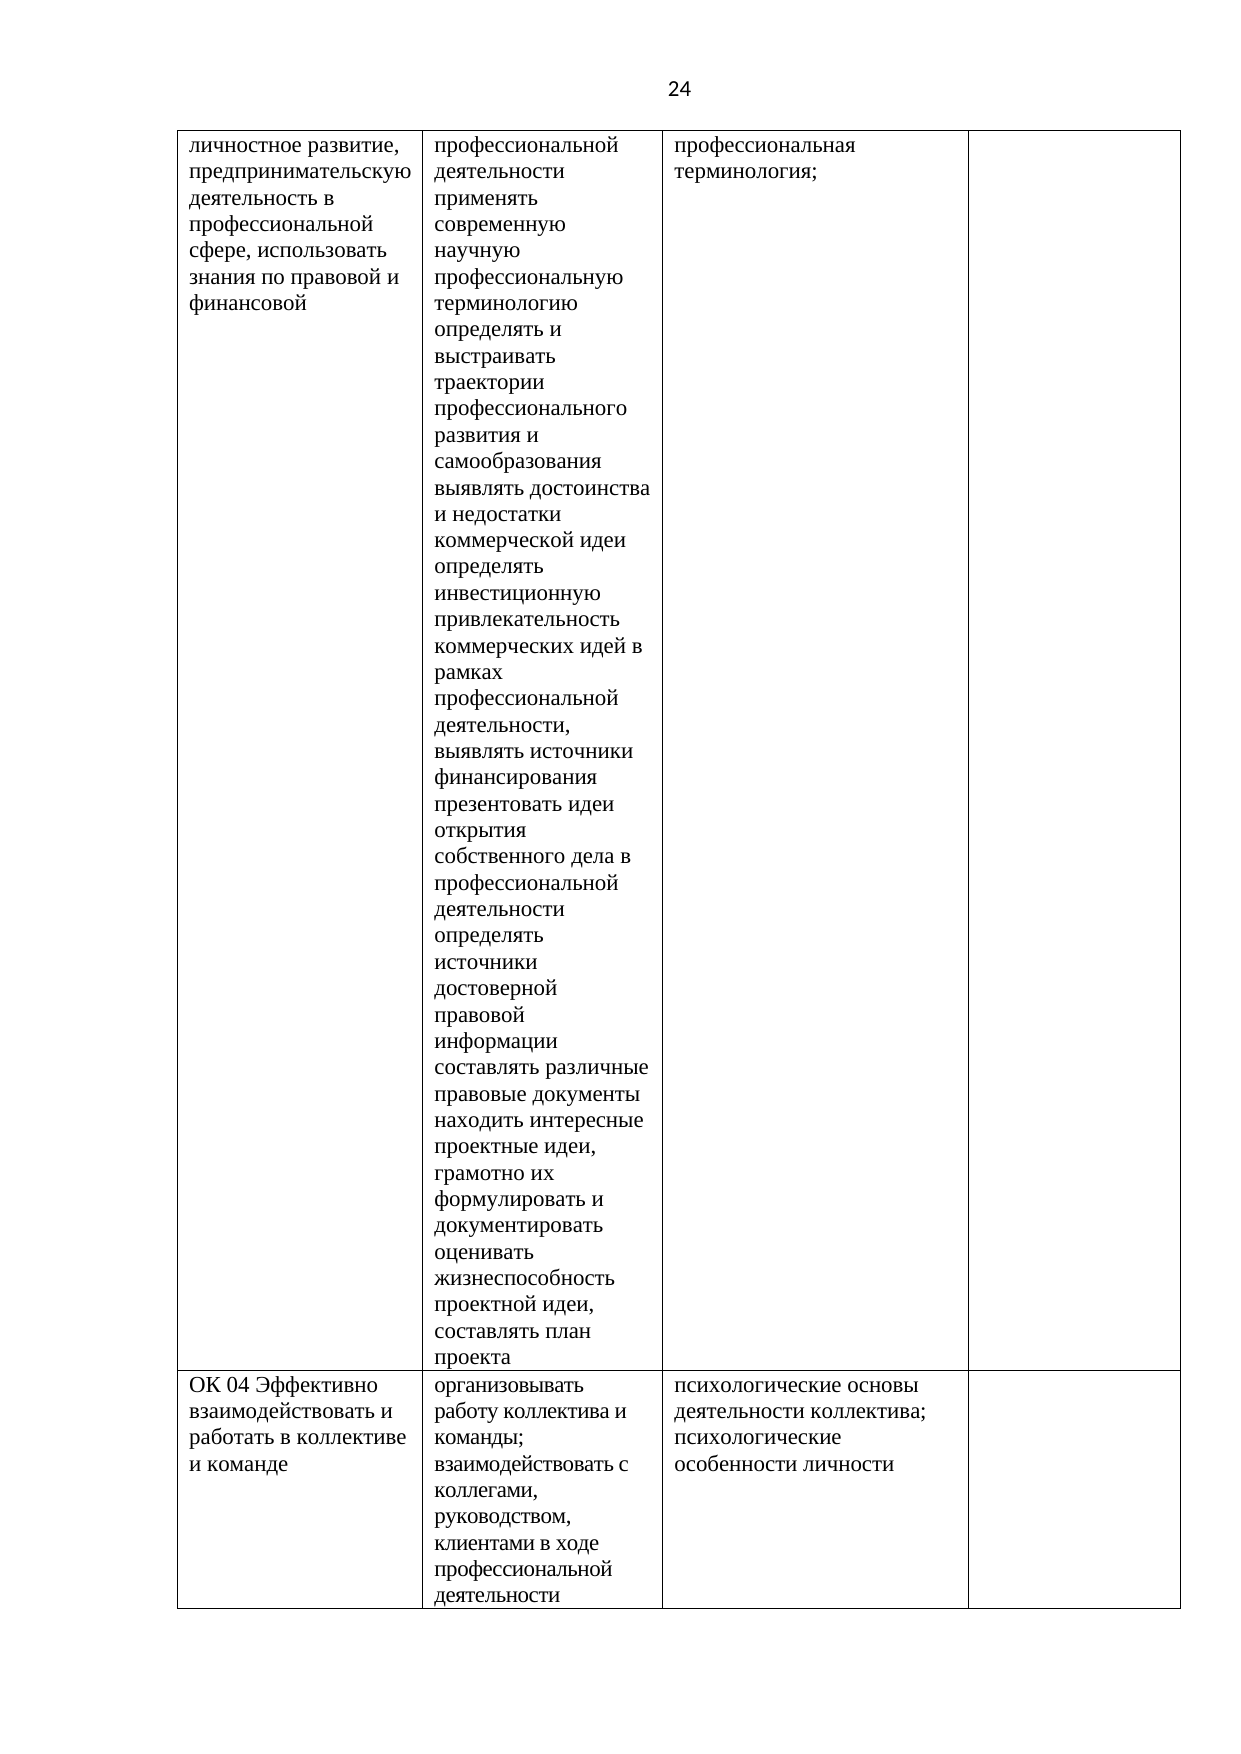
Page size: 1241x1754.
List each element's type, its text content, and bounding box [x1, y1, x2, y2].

table_cell [969, 1371, 1180, 1608]
table_cell организовывать работу коллектива и команды; взаимодействовать с коллегами, руководством, клиентами в ходе профессиональной деятельности [423, 1371, 662, 1608]
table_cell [178, 131, 422, 1369]
table_cell ОК 04 Эффективно взаимодействовать и работать в коллективе и команде [178, 1371, 422, 1608]
table_cell психологические основы деятельности коллектива; психологические особенности личности [663, 1371, 968, 1608]
table_cell [969, 131, 1180, 1369]
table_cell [663, 131, 968, 1369]
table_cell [423, 131, 662, 1369]
